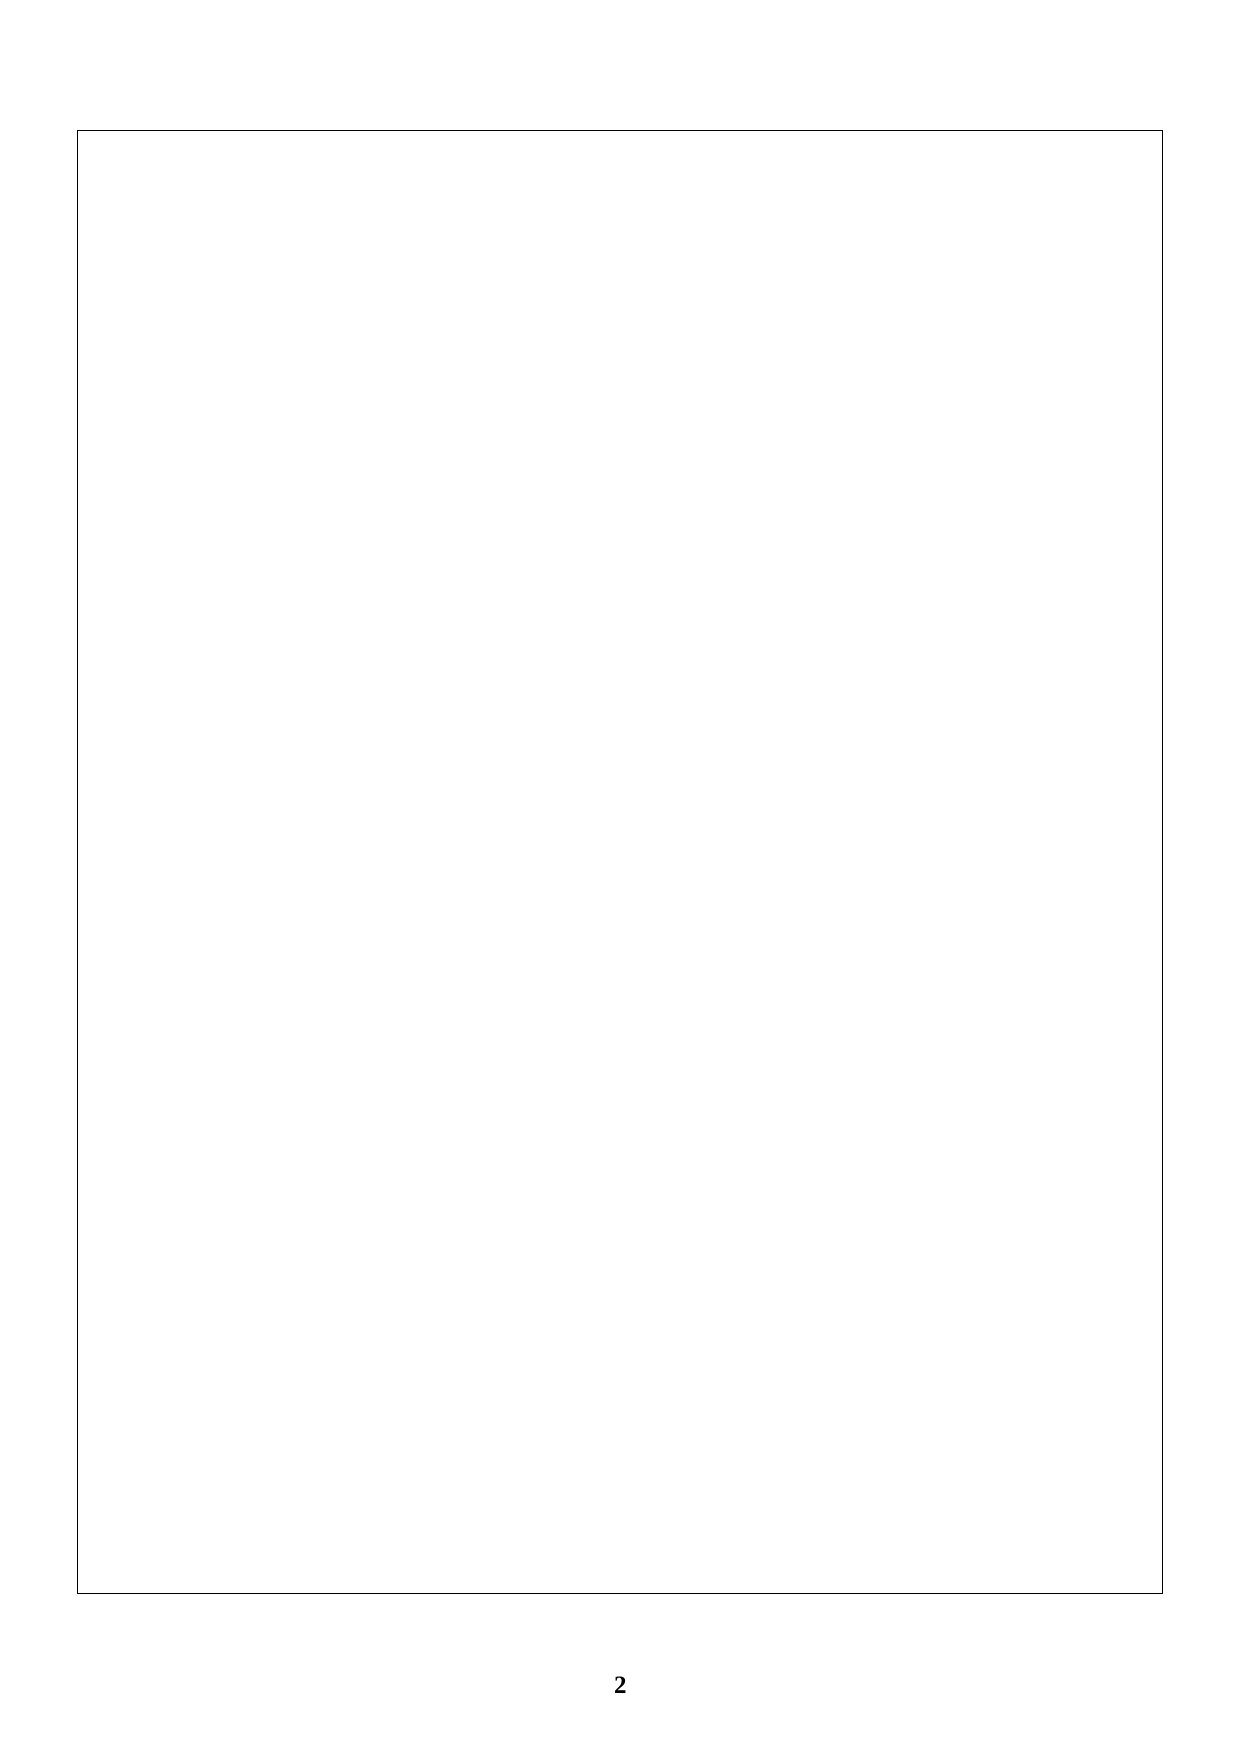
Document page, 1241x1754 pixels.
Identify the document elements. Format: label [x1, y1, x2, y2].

table_header [78, 131, 1162, 1593]
